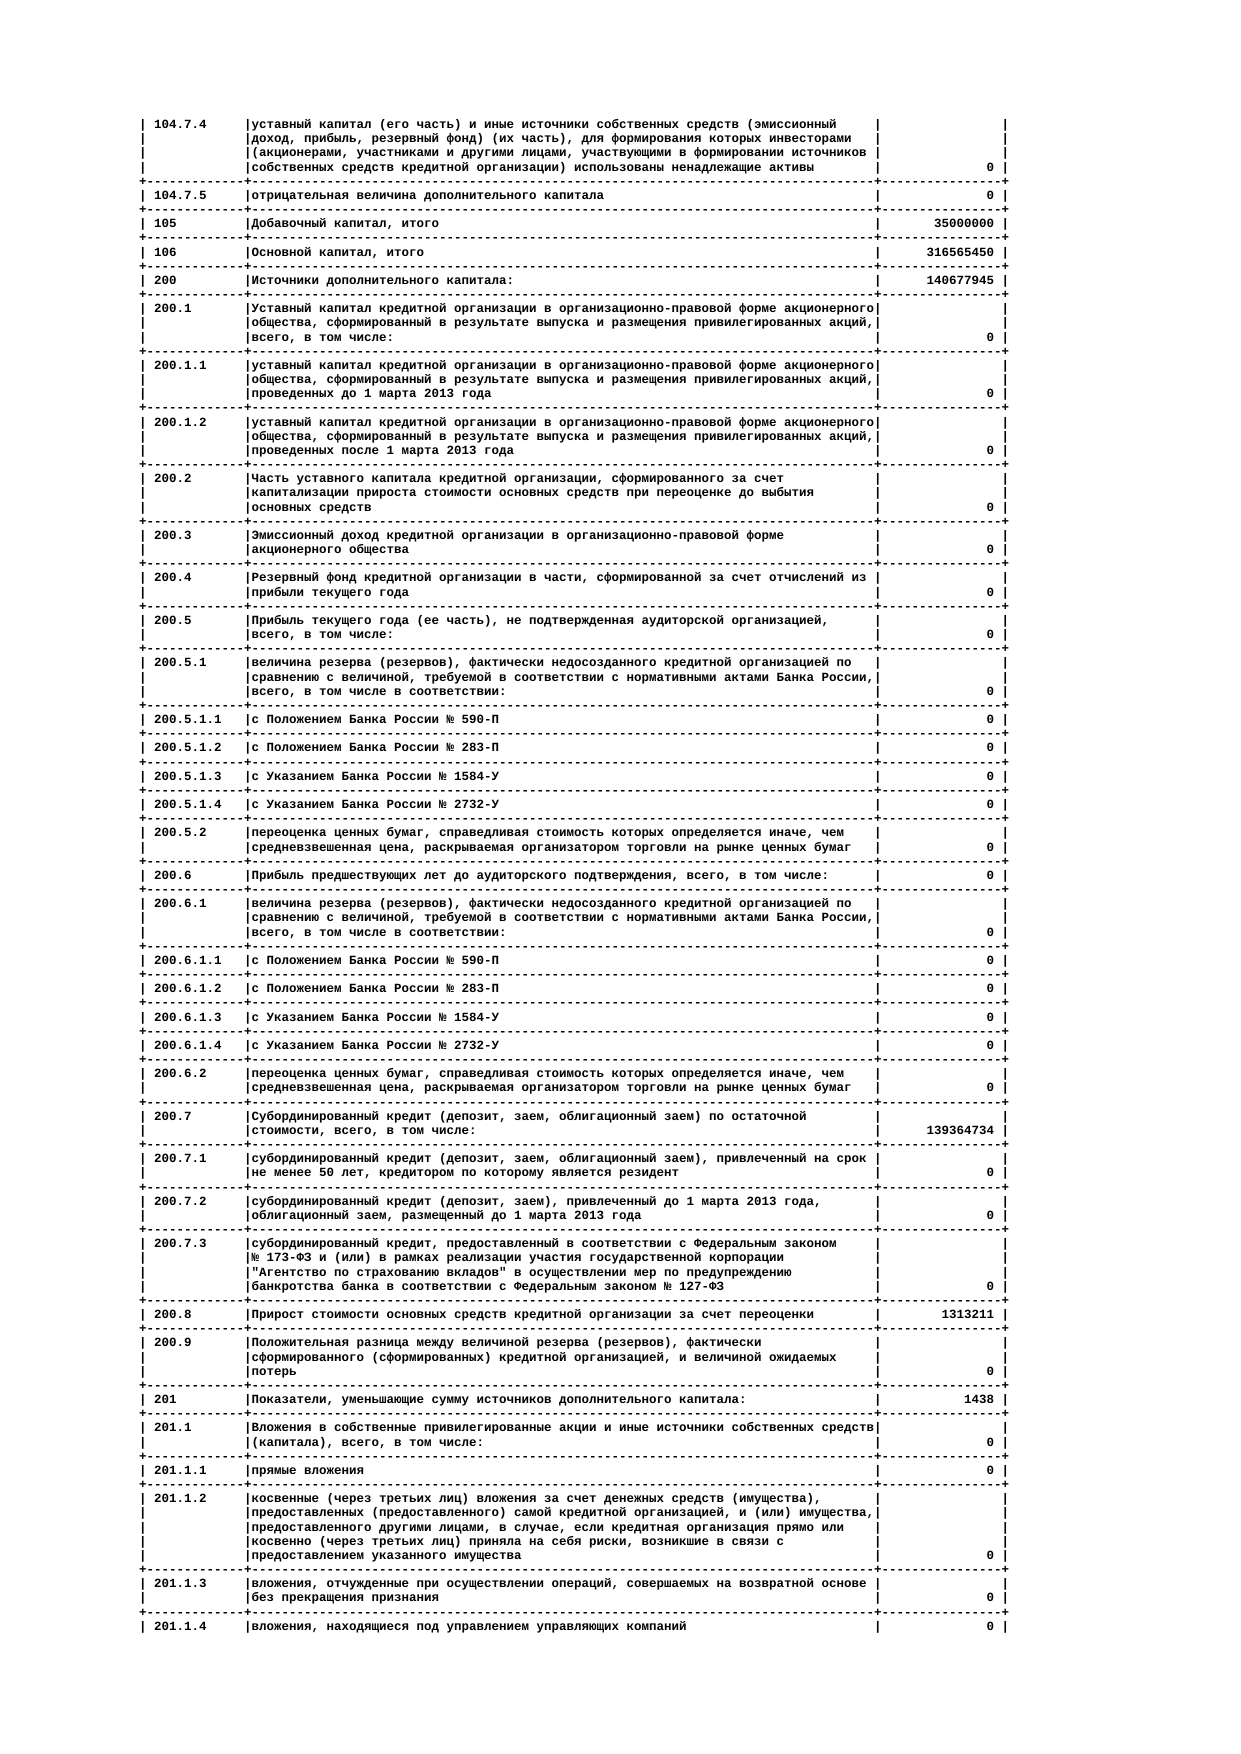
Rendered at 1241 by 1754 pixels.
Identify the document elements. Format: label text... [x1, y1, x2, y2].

text +-------------+-----------------------------------------------------------------------------------+----------------+ [139, 1294, 1101, 1308]
text | 201.1.1 |прямые вложения | 0 | [139, 1464, 1101, 1478]
text +-------------+-----------------------------------------------------------------------------------+----------------+ [139, 1053, 1101, 1067]
text | 200.7 |Субординированный кредит (депозит, заем, облигационный заем) по остаточной | | [139, 1110, 1101, 1124]
text | |предоставленного другими лицами, в случае, если кредитная организация прямо или | | [139, 1521, 1101, 1535]
text | 200.5.2 |переоценка ценных бумаг, справедливая стоимость которых определяется иначе, чем | | [139, 826, 1101, 841]
text | |(капитала), всего, в том числе: | 0 | [139, 1436, 1101, 1450]
text | 201.1.2 |косвенные (через третьих лиц) вложения за счет денежных средств (имущества), | | [139, 1492, 1101, 1506]
text | 200.6.1.4 |с Указанием Банка России № 2732-У | 0 | [139, 1039, 1101, 1053]
text | 201.1.3 |вложения, отчужденные при осуществлении операций, совершаемых на возвратной основе | | [139, 1577, 1101, 1591]
text +-------------+-----------------------------------------------------------------------------------+----------------+ [139, 1450, 1101, 1464]
text | |предоставленных (предоставленного) самой кредитной организацией, и (или) имущества,| | [139, 1506, 1101, 1521]
text | |сформированного (сформированных) кредитной организацией, и величиной ожидаемых | | [139, 1351, 1101, 1365]
text +-------------+-----------------------------------------------------------------------------------+----------------+ [139, 940, 1101, 954]
text | |всего, в том числе: | 0 | [139, 331, 1101, 345]
text +-------------+-----------------------------------------------------------------------------------+----------------+ [139, 1138, 1101, 1152]
text | |доход, прибыль, резервный фонд) (их часть), для формирования которых инвесторами | | [139, 132, 1101, 146]
text | |проведенных после 1 марта 2013 года | 0 | [139, 444, 1101, 458]
text +-------------+-----------------------------------------------------------------------------------+----------------+ [139, 600, 1101, 614]
text | |акционерного общества | 0 | [139, 543, 1101, 557]
text +-------------+-----------------------------------------------------------------------------------+----------------+ [139, 1379, 1101, 1393]
text | |стоимости, всего, в том числе: | 139364734 | [139, 1124, 1101, 1138]
text +-------------+-----------------------------------------------------------------------------------+----------------+ [139, 784, 1101, 798]
text | 104.7.5 |отрицательная величина дополнительного капитала | 0 | [139, 189, 1101, 203]
text +-------------+-----------------------------------------------------------------------------------+----------------+ [139, 260, 1101, 274]
text +-------------+-----------------------------------------------------------------------------------+----------------+ [139, 557, 1101, 571]
text | |не менее 50 лет, кредитором по которому является резидент | 0 | [139, 1166, 1101, 1181]
text | 200.5.1.4 |с Указанием Банка России № 2732-У | 0 | [139, 798, 1101, 812]
text | |общества, сформированный в результате выпуска и размещения привилегированных акций,| | [139, 316, 1101, 331]
text +-------------+-----------------------------------------------------------------------------------+----------------+ [139, 401, 1101, 416]
text +-------------+-----------------------------------------------------------------------------------+----------------+ [139, 642, 1101, 656]
text | |косвенно (через третьих лиц) приняла на себя риски, возникшие в связи с | | [139, 1535, 1101, 1549]
text | 200.1.1 |уставный капитал кредитной организации в организационно-правовой форме акционерного| | [139, 359, 1101, 373]
text | 200.8 |Прирост стоимости основных средств кредитной организации за счет переоценки | 1313211 | [139, 1308, 1101, 1322]
text | |сравнению с величиной, требуемой в соответствии с нормативными актами Банка России,| | [139, 911, 1101, 926]
text +-------------+-----------------------------------------------------------------------------------+----------------+ [139, 1407, 1101, 1421]
text +-------------+-----------------------------------------------------------------------------------+----------------+ [139, 727, 1101, 741]
text | |проведенных до 1 марта 2013 года | 0 | [139, 387, 1101, 401]
text | |банкротства банка в соответствии с Федеральным законом № 127-ФЗ | 0 | [139, 1280, 1101, 1294]
text +-------------+-----------------------------------------------------------------------------------+----------------+ [139, 288, 1101, 302]
text +-------------+-----------------------------------------------------------------------------------+----------------+ [139, 515, 1101, 529]
text | 200.7.1 |субординированный кредит (депозит, заем, облигационный заем), привлеченный на срок | | [139, 1152, 1101, 1166]
text +-------------+-----------------------------------------------------------------------------------+----------------+ [139, 756, 1101, 770]
text | 200.6.1.2 |с Положением Банка России № 283-П | 0 | [139, 982, 1101, 996]
text | |без прекращения признания | 0 | [139, 1591, 1101, 1606]
text +-------------+-----------------------------------------------------------------------------------+----------------+ [139, 1223, 1101, 1237]
text | |"Агентство по страхованию вкладов" в осуществлении мер по предупреждению | | [139, 1266, 1101, 1280]
text +-------------+-----------------------------------------------------------------------------------+----------------+ [139, 1181, 1101, 1195]
text | 200.5.1.3 |с Указанием Банка России № 1584-У | 0 | [139, 770, 1101, 784]
text | 105 |Добавочный капитал, итого | 35000000 | [139, 217, 1101, 231]
text | |общества, сформированный в результате выпуска и размещения привилегированных акций,| | [139, 430, 1101, 444]
text | 104.7.4 |уставный капитал (его часть) и иные источники собственных средств (эмиссионный | | [139, 118, 1101, 132]
text | |всего, в том числе: | 0 | [139, 628, 1101, 642]
text | 201 |Показатели, уменьшающие сумму источников дополнительного капитала: | 1438 | [139, 1393, 1101, 1407]
text | |прибыли текущего года | 0 | [139, 586, 1101, 600]
text | |сравнению с величиной, требуемой в соответствии с нормативными актами Банка России,| | [139, 671, 1101, 685]
text | 200.5.1 |величина резерва (резервов), фактически недосозданного кредитной организацией по | | [139, 656, 1101, 671]
text | 200.5.1.2 |с Положением Банка России № 283-П | 0 | [139, 741, 1101, 756]
text | |всего, в том числе в соответствии: | 0 | [139, 685, 1101, 699]
text | |№ 173-ФЗ и (или) в рамках реализации участия государственной корпорации | | [139, 1251, 1101, 1266]
text | |облигационный заем, размещенный до 1 марта 2013 года | 0 | [139, 1209, 1101, 1223]
text | 200 |Источники дополнительного капитала: | 140677945 | [139, 274, 1101, 288]
text | 200.2 |Часть уставного капитала кредитной организации, сформированного за счет | | [139, 472, 1101, 486]
text +-------------+-----------------------------------------------------------------------------------+----------------+ [139, 883, 1101, 897]
text +-------------+-----------------------------------------------------------------------------------+----------------+ [139, 699, 1101, 713]
text | 200.6.1.3 |с Указанием Банка России № 1584-У | 0 | [139, 1011, 1101, 1025]
text | |предоставлением указанного имущества | 0 | [139, 1549, 1101, 1563]
text +-------------+-----------------------------------------------------------------------------------+----------------+ [139, 996, 1101, 1011]
text | |потерь | 0 | [139, 1365, 1101, 1379]
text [139, 1606, 1101, 1620]
text +-------------+-----------------------------------------------------------------------------------+----------------+ [139, 1478, 1101, 1492]
text | 106 |Основной капитал, итого | 316565450 | [139, 246, 1101, 260]
text +-------------+-----------------------------------------------------------------------------------+----------------+ [139, 345, 1101, 359]
text | 200.7.3 |субординированный кредит, предоставленный в соответствии с Федеральным законом | | [139, 1237, 1101, 1251]
text | |средневзвешенная цена, раскрываемая организатором торговли на рынке ценных бумаг | 0 | [139, 841, 1101, 855]
text | |капитализации прироста стоимости основных средств при переоценке до выбытия | | [139, 486, 1101, 501]
text | |всего, в том числе в соответствии: | 0 | [139, 926, 1101, 940]
text +-------------+-----------------------------------------------------------------------------------+----------------+ [139, 1096, 1101, 1110]
text | |собственных средств кредитной организации) использованы ненадлежащие активы | 0 | [139, 161, 1101, 175]
text | 200.3 |Эмиссионный доход кредитной организации в организационно-правовой форме | | [139, 529, 1101, 543]
text | 200.4 |Резервный фонд кредитной организации в части, сформированной за счет отчислений из | | [139, 571, 1101, 586]
text +-------------+-----------------------------------------------------------------------------------+----------------+ [139, 231, 1101, 246]
text +-------------+-----------------------------------------------------------------------------------+----------------+ [139, 203, 1101, 217]
text | 201.1 |Вложения в собственные привилегированные акции и иные источники собственных средств| | [139, 1421, 1101, 1436]
text | 200.5.1.1 |с Положением Банка России № 590-П | 0 | [139, 713, 1101, 727]
text | 200.1.2 |уставный капитал кредитной организации в организационно-правовой форме акционерного| | [139, 416, 1101, 430]
text | |основных средств | 0 | [139, 501, 1101, 515]
text +-------------+-----------------------------------------------------------------------------------+----------------+ [139, 812, 1101, 826]
text +-------------+-----------------------------------------------------------------------------------+----------------+ [139, 458, 1101, 472]
text | 200.9 |Положительная разница между величиной резерва (резервов), фактически | | [139, 1336, 1101, 1351]
text | |(акционерами, участниками и другими лицами, участвующими в формировании источников | | [139, 146, 1101, 161]
text +-------------+-----------------------------------------------------------------------------------+----------------+ [139, 1025, 1101, 1039]
text | 200.6 |Прибыль предшествующих лет до аудиторского подтверждения, всего, в том числе: | 0 | [139, 869, 1101, 883]
text | 200.1 |Уставный капитал кредитной организации в организационно-правовой форме акционерного| | [139, 302, 1101, 316]
text +-------------+-----------------------------------------------------------------------------------+----------------+ [139, 855, 1101, 869]
text | 200.6.1 |величина резерва (резервов), фактически недосозданного кредитной организацией по | | [139, 897, 1101, 911]
text | 201.1.4 |вложения, находящиеся под управлением управляющих компаний | 0 | [139, 1620, 1101, 1634]
text +-------------+-----------------------------------------------------------------------------------+----------------+ [139, 1322, 1101, 1336]
text | 200.7.2 |субординированный кредит (депозит, заем), привлеченный до 1 марта 2013 года, | | [139, 1195, 1101, 1209]
text | 200.5 |Прибыль текущего года (ее часть), не подтвержденная аудиторской организацией, | | [139, 614, 1101, 628]
text +-------------+-----------------------------------------------------------------------------------+----------------+ [139, 968, 1101, 982]
text | 200.6.2 |переоценка ценных бумаг, справедливая стоимость которых определяется иначе, чем | | [139, 1067, 1101, 1081]
text | |средневзвешенная цена, раскрываемая организатором торговли на рынке ценных бумаг | 0 | [139, 1081, 1101, 1096]
text +-------------+-----------------------------------------------------------------------------------+----------------+ [139, 175, 1101, 189]
text | 200.6.1.1 |с Положением Банка России № 590-П | 0 | [139, 954, 1101, 968]
text +-------------+-----------------------------------------------------------------------------------+----------------+ [139, 1563, 1101, 1577]
text | |общества, сформированный в результате выпуска и размещения привилегированных акций,| | [139, 373, 1101, 387]
